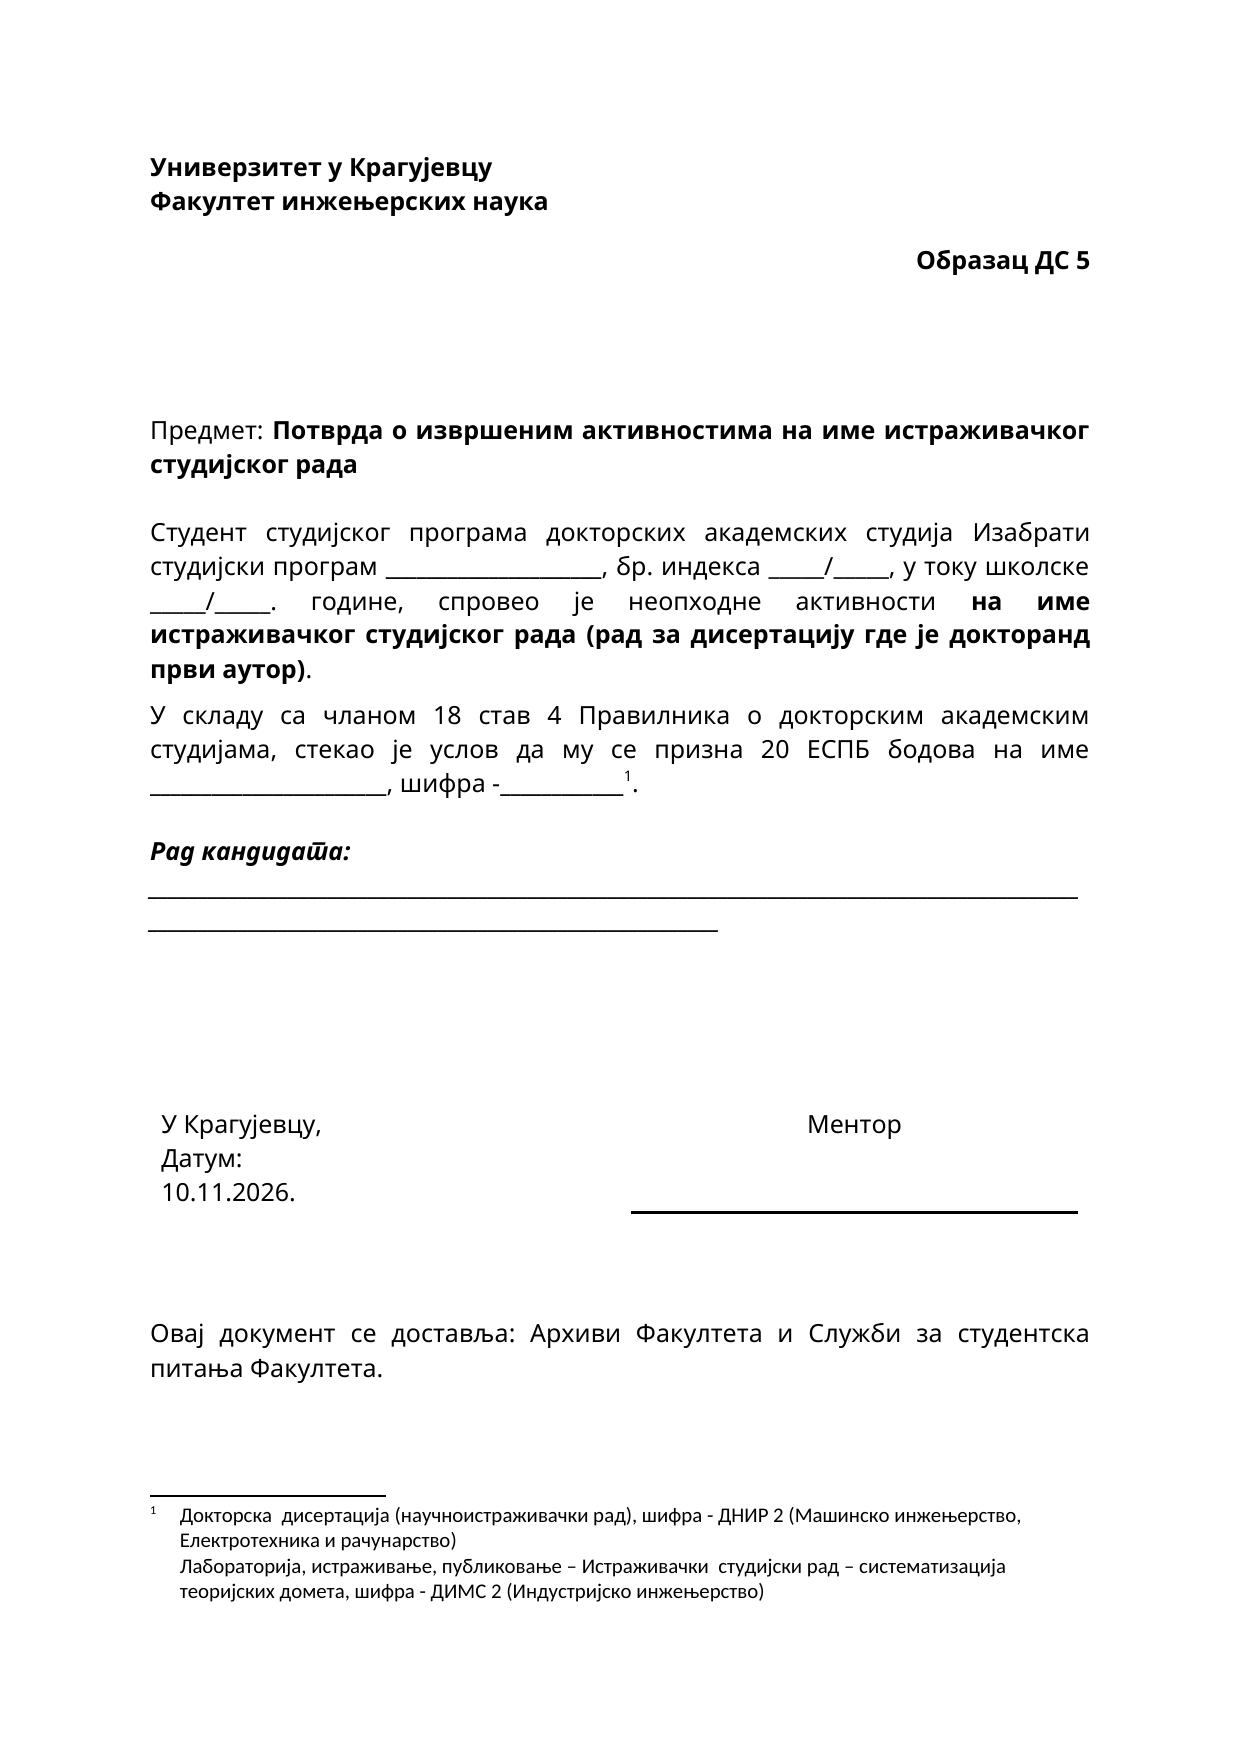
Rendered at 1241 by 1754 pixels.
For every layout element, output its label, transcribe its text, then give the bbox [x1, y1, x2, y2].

text Студент студијског програма докторских академских студија _____________________, бр. индекса _____/_____, у току школске _____/_____. године, спровео је неопходне активности на име истраживачког студијског рада (рад за дисертацију где је докторанд први аутор). [150, 515, 1090, 685]
text Универзитет у Крагујевцу [150, 150, 1090, 184]
text Образац ДС 5 [150, 245, 1090, 273]
table_header Ментор [620, 1107, 1089, 1248]
text Предмет: Потврда о извршеним активностима на име истраживачког студијског рада [150, 413, 1090, 481]
text У складу са чланом 18 став 4 Правилника о докторским академским студијама, стекао је услов да му се призна 20 ЕСПБ бодова на име _______________________, шифра -____________. [150, 698, 1090, 800]
text Факултет инжењерских наука [150, 184, 1090, 218]
text Овај документ се доставља: Архиви Факултета и Служби за студентска питања Факултета. [150, 1316, 1090, 1384]
table_header У Крагујевцу, Датум: 01.10.2025. [150, 1107, 619, 1248]
text Рад кандидата: ______________________________________________________________________________________________________________________________________________________ [150, 834, 1090, 936]
